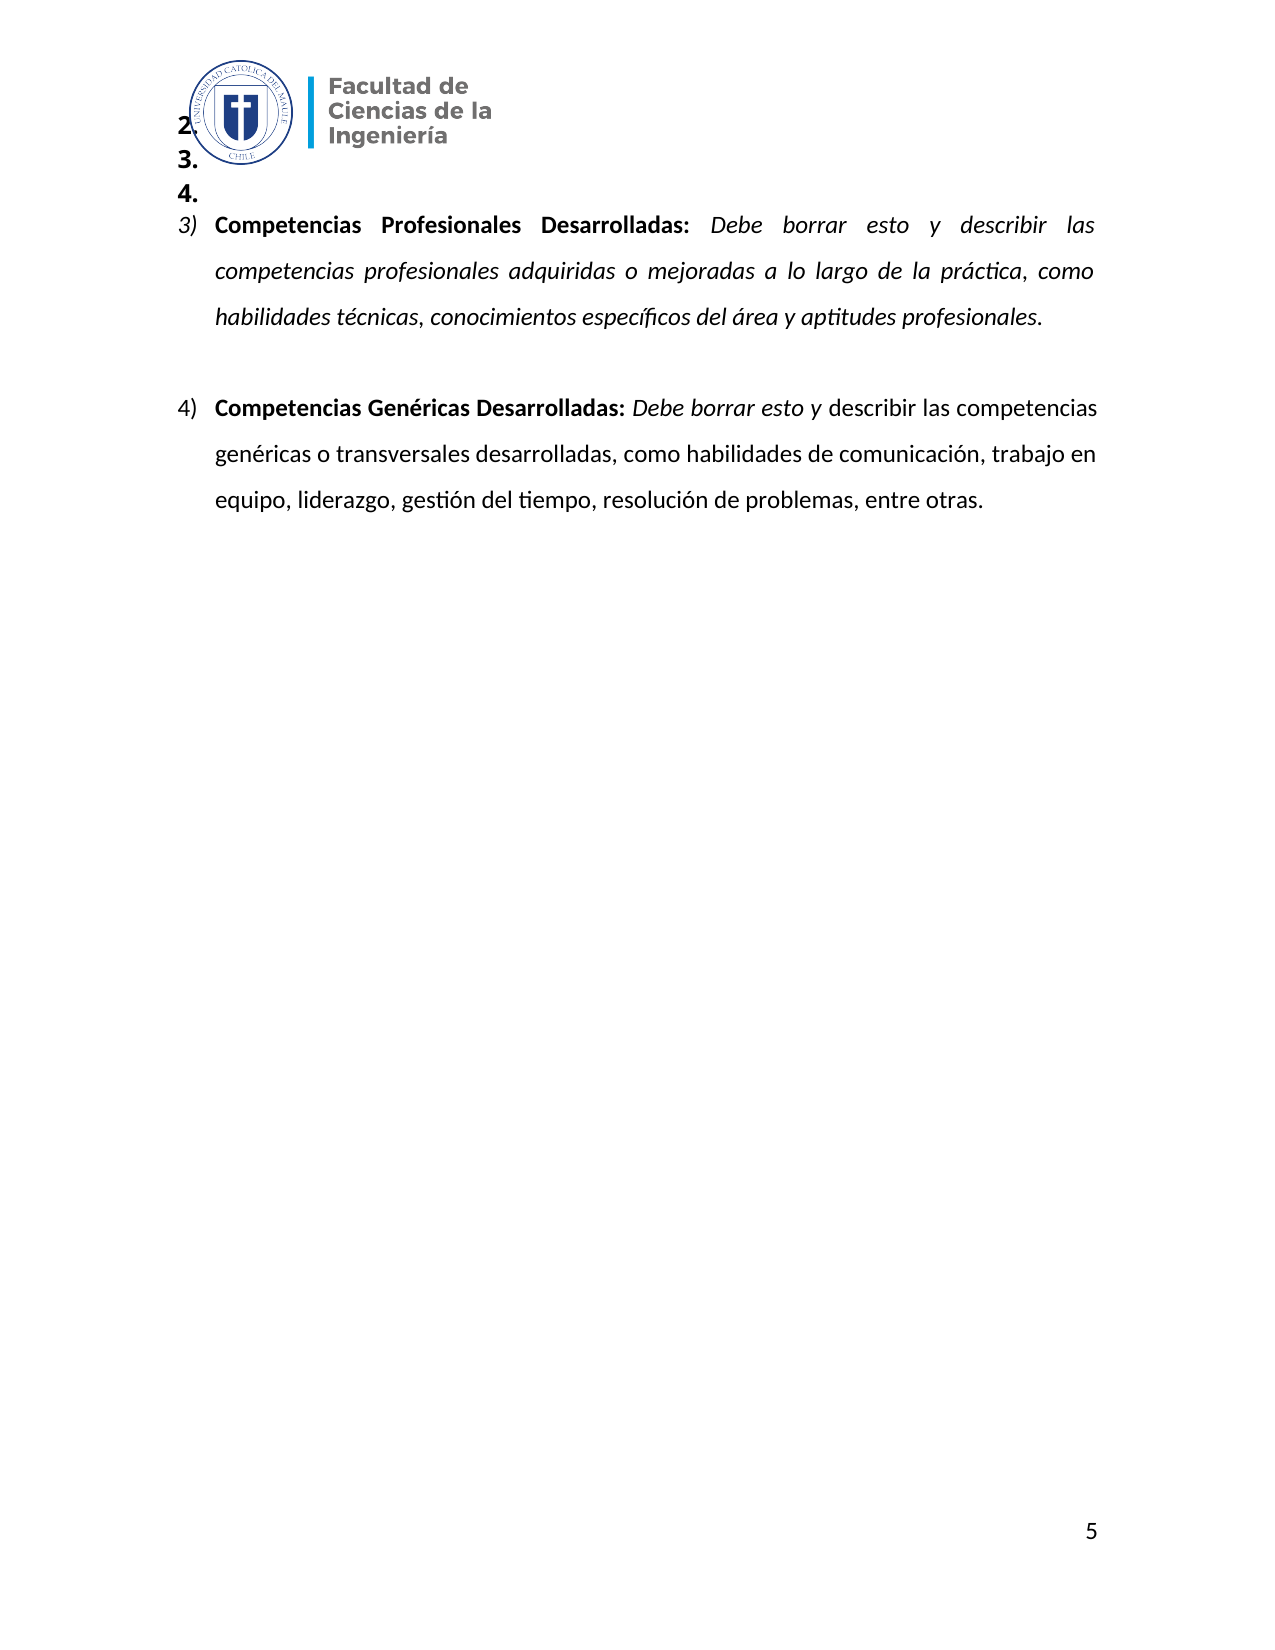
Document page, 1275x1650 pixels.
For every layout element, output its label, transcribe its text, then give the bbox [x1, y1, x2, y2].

list Competencias Profesionales Desarrolladas: Debe borrar esto y describir las competencias profesionales adquiridas o mejoradas a lo largo de la práctica, como habilidades técnicas, conocimientos específicos del área y aptitudes profesionales. [177, 209, 1098, 331]
list Competencias Genéricas Desarrolladas: Debe borrar esto y describir las competencias genéricas o transversales desarrolladas, como habilidades de comunicación, trabajo en equipo, liderazgo, gestión del tiempo, resolución de problemas, entre otras. [177, 392, 1098, 514]
picture [179, 59, 500, 166]
